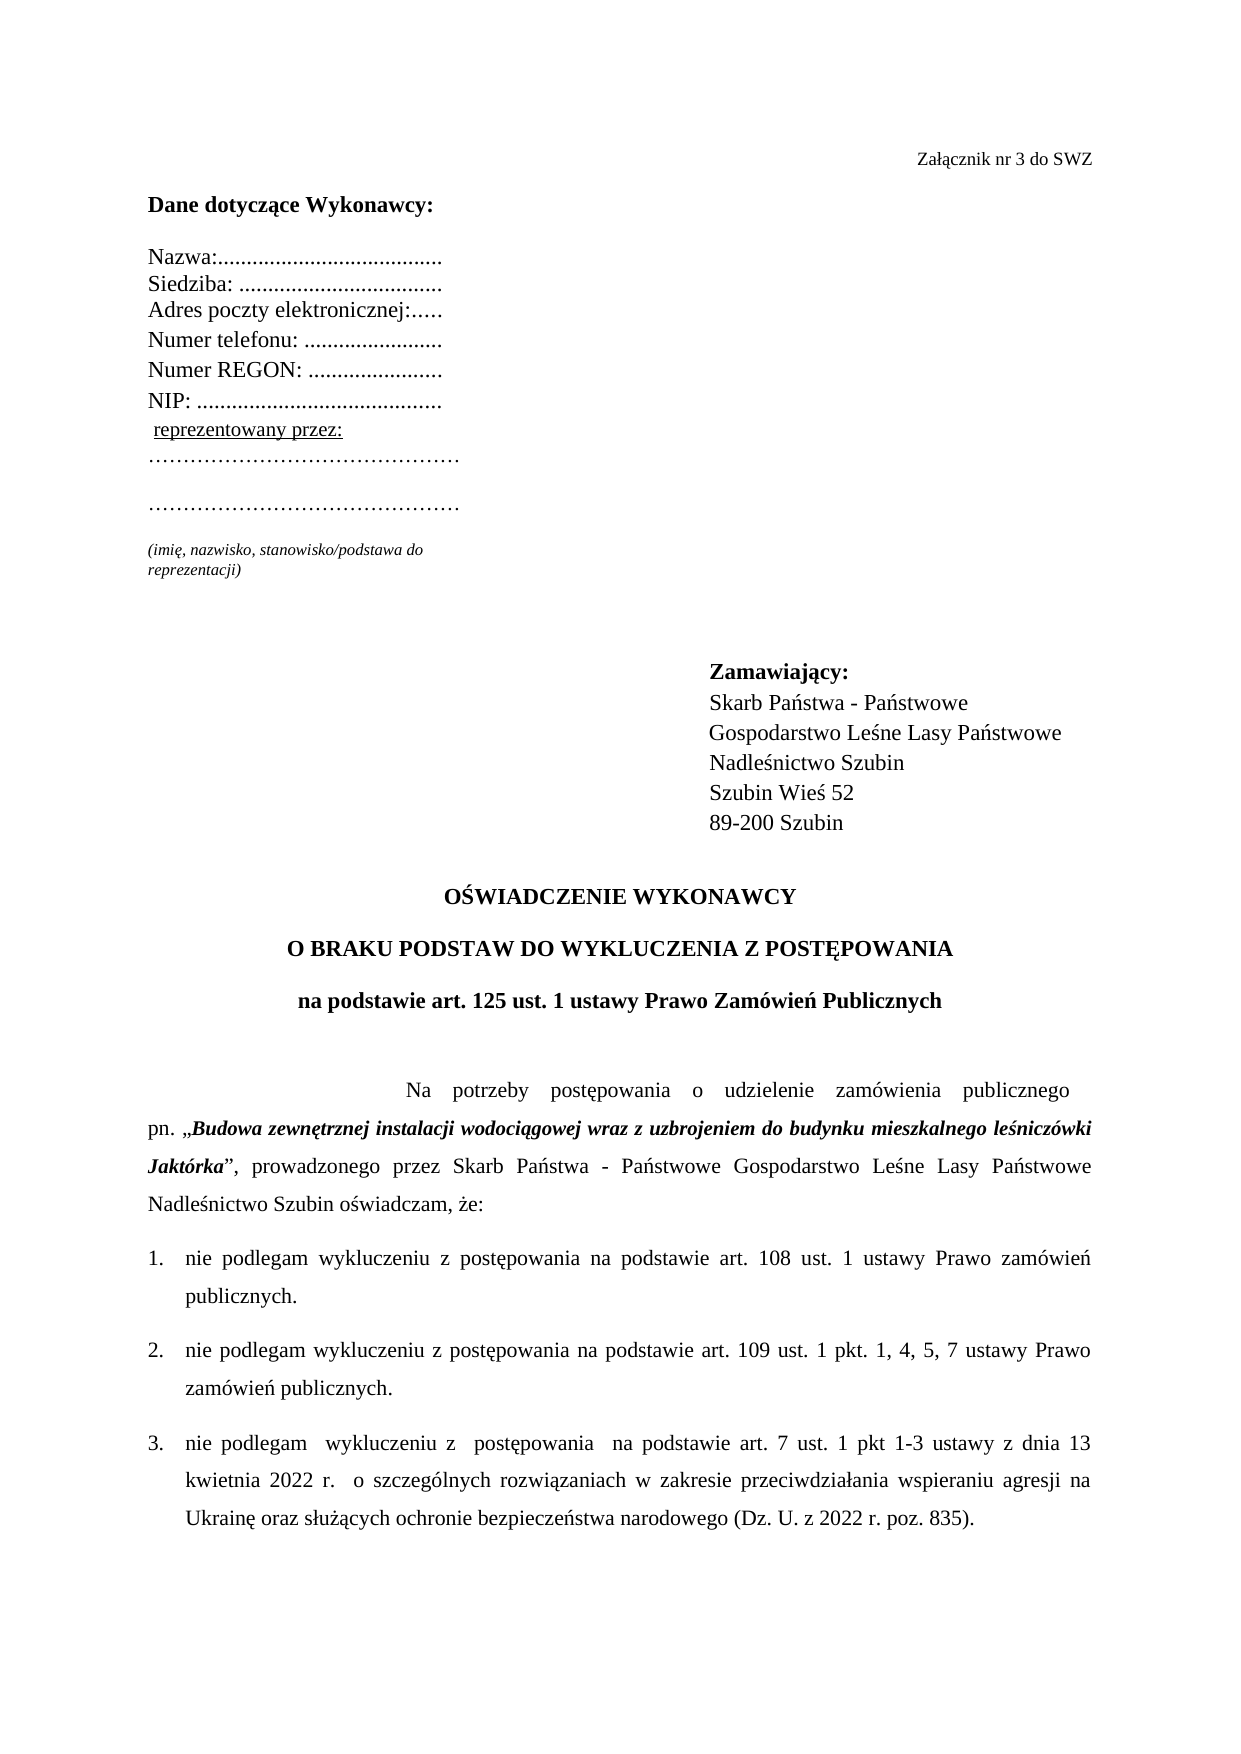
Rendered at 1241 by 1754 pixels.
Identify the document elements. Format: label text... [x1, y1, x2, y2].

text ……………………………………………………………………………… [148, 443, 472, 515]
text na podstawie art. 125 ust. 1 ustawy Prawo Zamówień Publicznych [148, 987, 1093, 1014]
text 89-200 Szubin [709, 809, 1093, 836]
list nie podlegam wykluczeniu z postępowania na podstawie art. 7 ust. 1 pkt 1-3 ustawy z dnia 13 kwietnia 2022 r. o szczególnych rozwiązaniach w zakresie przeciwdziałania wspieraniu agresji na Ukrainę oraz służących ochronie bezpieczeństwa narodowego (Dz. U. z 2022 r. poz. 835). [148, 1430, 1093, 1531]
list nie podlegam wykluczeniu z postępowania na podstawie art. 109 ust. 1 pkt. 1, 4, 5, 7 ustawy Prawo zamówień publicznych. [148, 1337, 1093, 1400]
text Szubin Wieś 52 [709, 779, 1093, 806]
text Adres poczty elektronicznej: [148, 296, 1093, 322]
text Numer telefonu: [148, 326, 1093, 353]
text reprezentowany przez: [148, 417, 1093, 441]
text Siedziba: [148, 270, 1093, 296]
text (imię, nazwisko, stanowisko/podstawa do reprezentacji) [148, 539, 472, 579]
text Numer REGON: [148, 357, 1093, 383]
text Zamawiający: [709, 658, 1093, 685]
text Nadleśnictwo Szubin [709, 749, 1093, 775]
text Skarb Państwa - Państwowe Gospodarstwo Leśne Lasy Państwowe [709, 688, 1093, 745]
list nie podlegam wykluczeniu z postępowania na podstawie art. 108 ust. 1 ustawy Prawo zamówień publicznych. [148, 1245, 1093, 1308]
text O BRAKU PODSTAW DO WYKLUCZENIA Z POSTĘPOWANIA [148, 935, 1093, 962]
text Na potrzeby postępowania o udzielenie zamówienia publicznego pn. „Budowa zewnętrznej instalacji wodociągowej wraz z uzbrojeniem do budynku mieszkalnego leśniczówki Jaktórka”, prowadzonego przez Skarb Państwa - Państwowe Gospodarstwo Leśne Lasy Państwowe Nadleśnictwo Szubin oświadczam, że: [148, 1077, 1093, 1216]
text Załącznik nr 3 do SWZ [694, 148, 1093, 169]
text Nazwa: [148, 243, 1093, 270]
text Dane dotyczące Wykonawcy: [148, 191, 1093, 217]
text OŚWIADCZENIE WYKONAWCY [148, 883, 1093, 910]
text NIP: [148, 387, 1093, 413]
